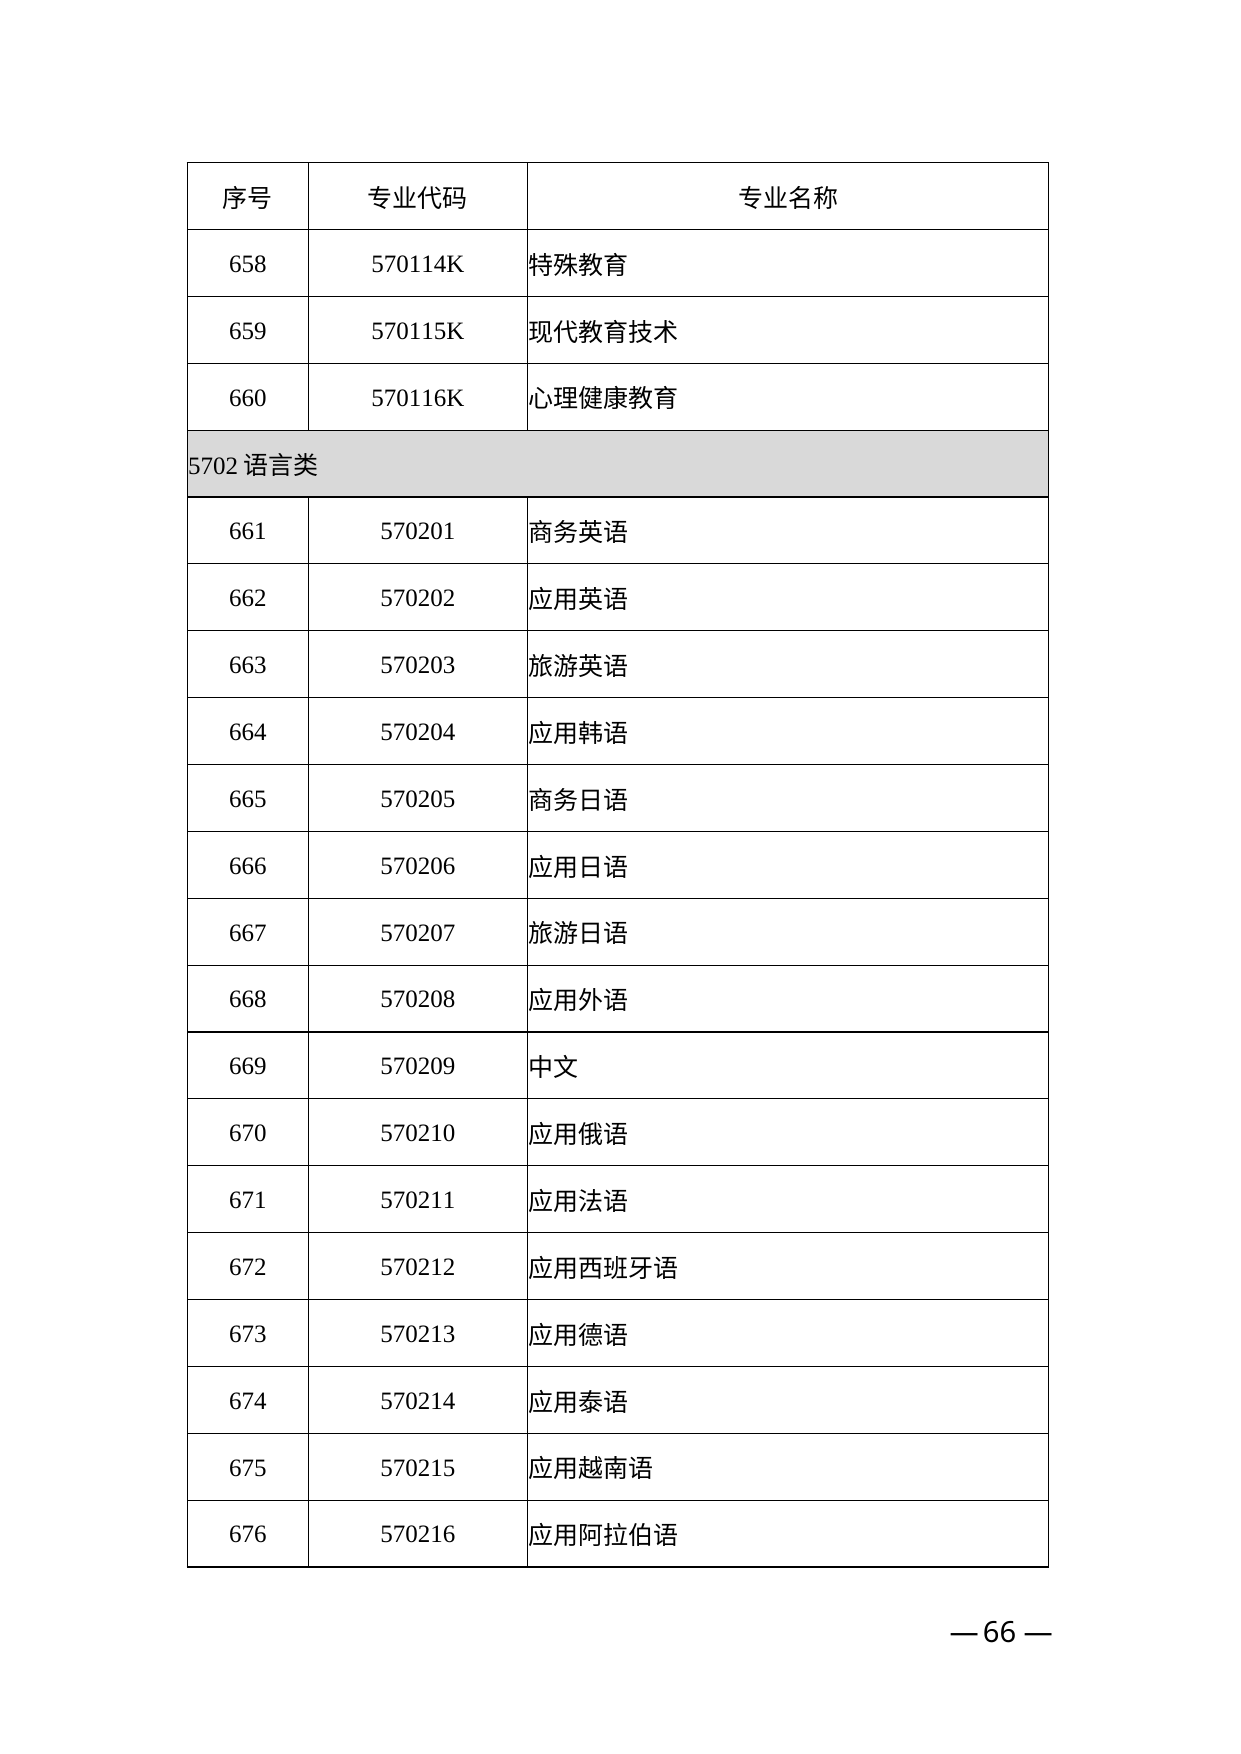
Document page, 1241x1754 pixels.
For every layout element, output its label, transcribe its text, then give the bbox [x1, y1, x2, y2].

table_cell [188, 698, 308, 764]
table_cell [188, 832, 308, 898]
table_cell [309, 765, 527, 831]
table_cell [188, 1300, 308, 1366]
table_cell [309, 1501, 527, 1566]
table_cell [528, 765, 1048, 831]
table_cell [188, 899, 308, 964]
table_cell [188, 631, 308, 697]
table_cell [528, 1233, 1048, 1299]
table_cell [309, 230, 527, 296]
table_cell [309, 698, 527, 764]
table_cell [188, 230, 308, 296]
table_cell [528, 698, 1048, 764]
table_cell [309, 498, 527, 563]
table_header 序号 [188, 163, 308, 229]
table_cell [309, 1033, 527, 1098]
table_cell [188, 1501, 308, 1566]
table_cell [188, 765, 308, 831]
table_header 专业代码 [309, 163, 527, 229]
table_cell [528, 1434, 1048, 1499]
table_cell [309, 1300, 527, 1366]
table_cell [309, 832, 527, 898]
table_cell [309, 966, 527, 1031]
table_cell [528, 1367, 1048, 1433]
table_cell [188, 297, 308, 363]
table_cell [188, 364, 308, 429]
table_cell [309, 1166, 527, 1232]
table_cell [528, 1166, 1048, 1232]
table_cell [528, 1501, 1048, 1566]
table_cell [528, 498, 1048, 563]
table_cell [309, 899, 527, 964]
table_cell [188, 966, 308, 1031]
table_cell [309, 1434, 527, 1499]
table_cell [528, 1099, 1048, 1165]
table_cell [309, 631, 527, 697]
table_header 专业名称 [528, 163, 1048, 229]
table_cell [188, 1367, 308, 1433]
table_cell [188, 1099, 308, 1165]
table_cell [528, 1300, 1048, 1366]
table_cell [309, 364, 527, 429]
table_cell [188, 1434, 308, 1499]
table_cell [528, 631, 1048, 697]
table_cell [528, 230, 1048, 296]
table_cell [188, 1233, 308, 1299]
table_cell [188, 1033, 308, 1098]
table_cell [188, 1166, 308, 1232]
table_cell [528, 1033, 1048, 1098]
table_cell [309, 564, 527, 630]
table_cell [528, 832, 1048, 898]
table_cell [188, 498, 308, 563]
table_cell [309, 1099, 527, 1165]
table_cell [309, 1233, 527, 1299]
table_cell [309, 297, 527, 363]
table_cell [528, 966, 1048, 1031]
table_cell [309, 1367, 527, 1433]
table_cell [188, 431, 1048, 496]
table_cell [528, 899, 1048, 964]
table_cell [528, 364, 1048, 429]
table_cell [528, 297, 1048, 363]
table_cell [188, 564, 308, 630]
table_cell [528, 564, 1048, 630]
